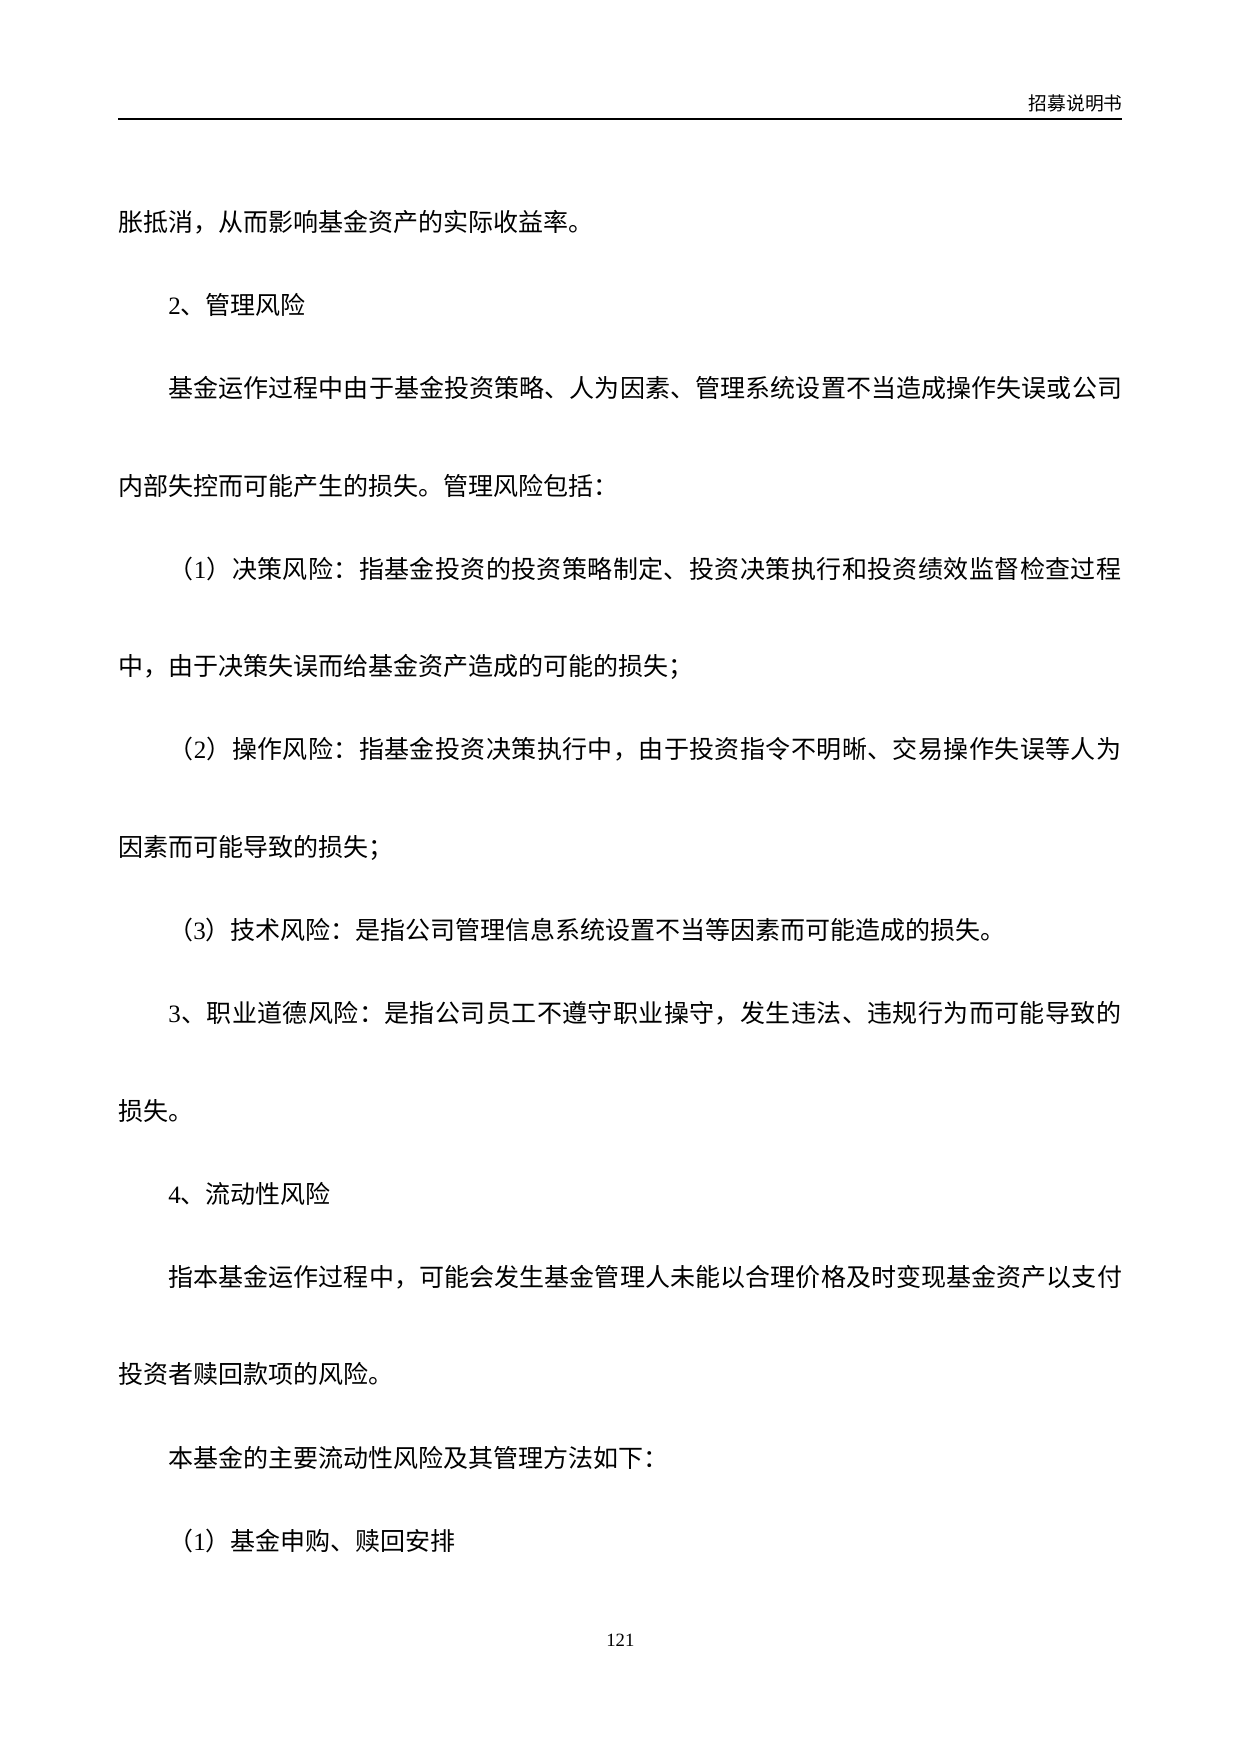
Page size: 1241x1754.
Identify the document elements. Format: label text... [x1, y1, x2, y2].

text （3）技术风险：是指公司管理信息系统设置不当等因素而可能造成的损失。 [118, 896, 1122, 961]
text 指本基金运作过程中，可能会发生基金管理人未能以合理价格及时变现基金资产以支付投资者赎回款项的风险。 [118, 1243, 1122, 1406]
text （2）操作风险：指基金投资决策执行中，由于投资指令不明晰、交易操作失误等人为因素而可能导致的损失； [118, 716, 1122, 878]
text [118, 188, 1122, 253]
text 2、管理风险 [118, 271, 1122, 336]
text 4、流动性风险 [118, 1160, 1122, 1225]
text 本基金的主要流动性风险及其管理方法如下： [118, 1424, 1122, 1489]
text 3、职业道德风险：是指公司员工不遵守职业操守，发生违法、违规行为而可能导致的损失。 [118, 979, 1122, 1142]
text （1）基金申购、赎回安排 [118, 1507, 1122, 1572]
text 基金运作过程中由于基金投资策略、人为因素、管理系统设置不当造成操作失误或公司内部失控而可能产生的损失。管理风险包括： [118, 354, 1122, 517]
text （1）决策风险：指基金投资的投资策略制定、投资决策执行和投资绩效监督检查过程中，由于决策失误而给基金资产造成的可能的损失； [118, 535, 1122, 697]
